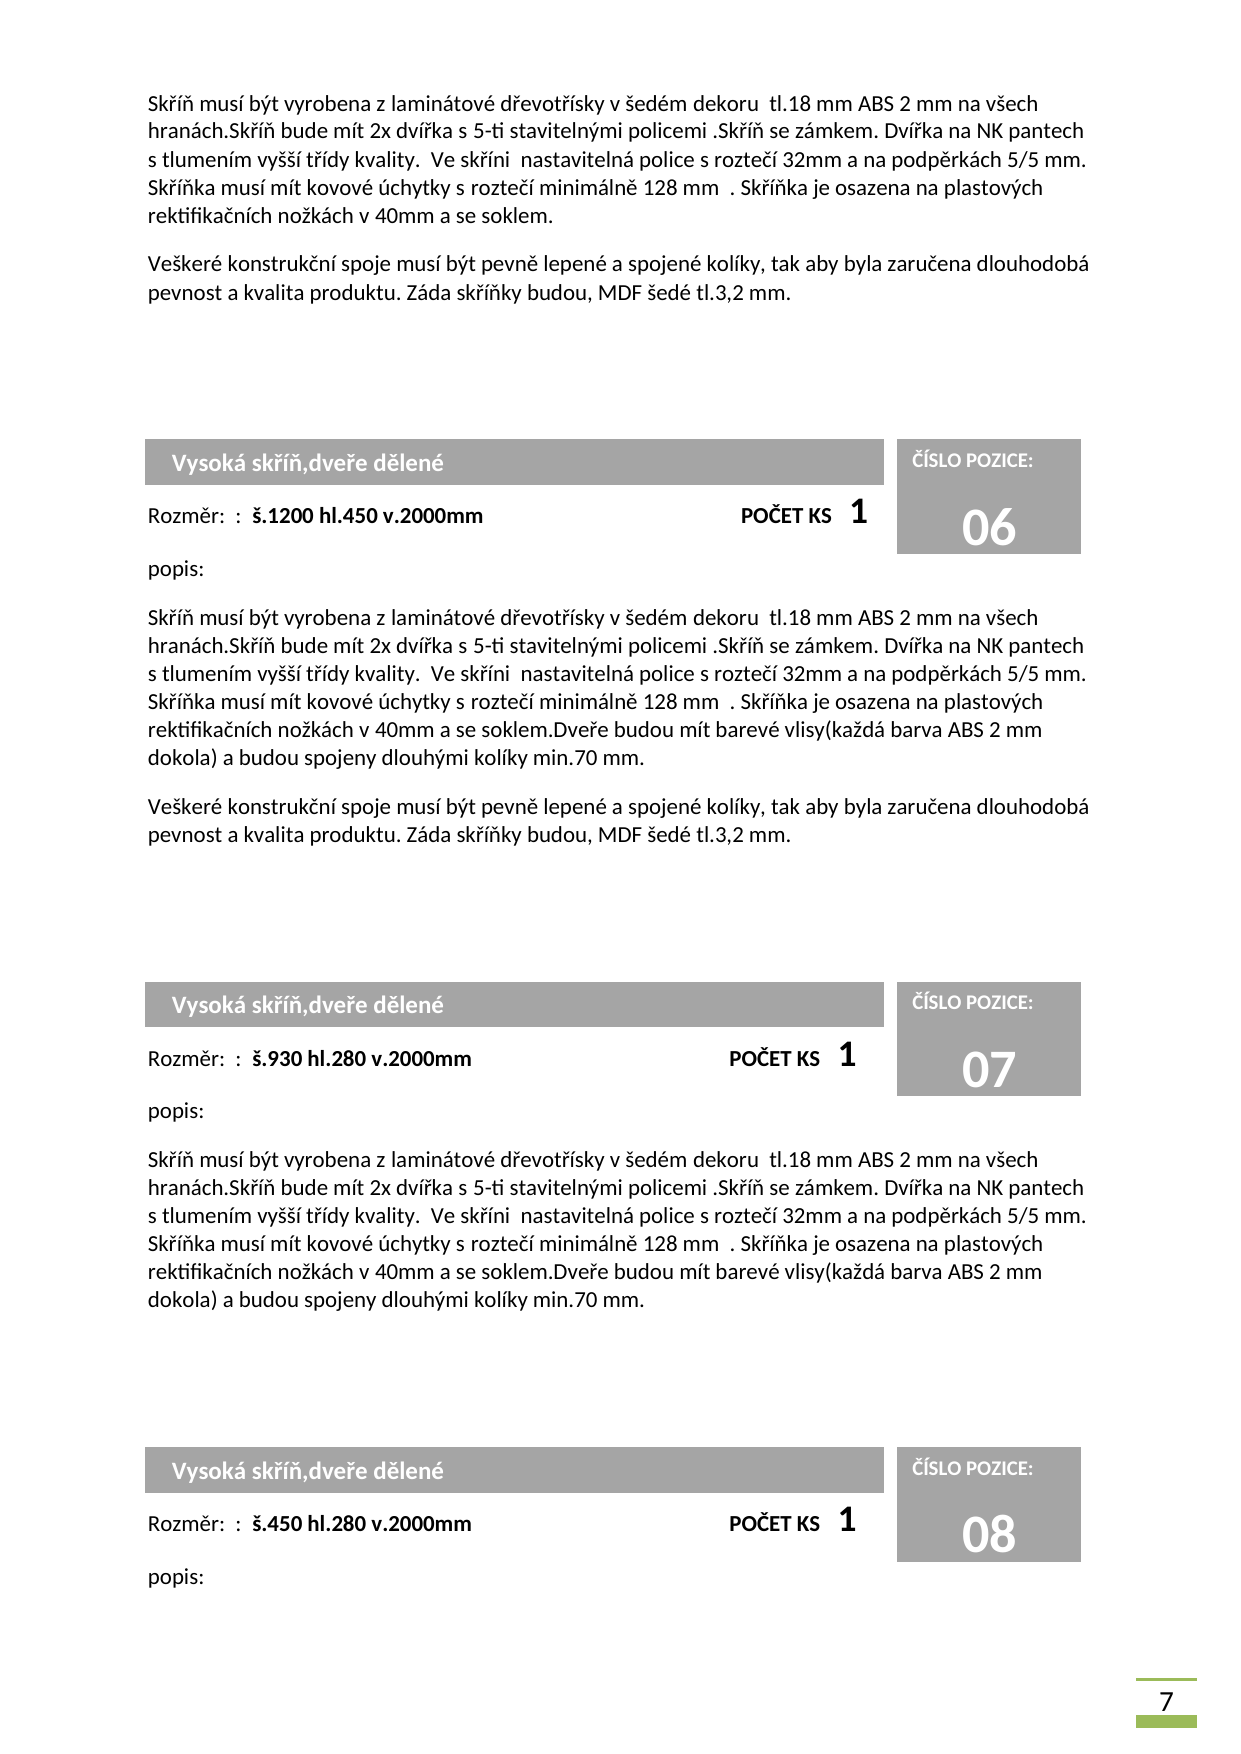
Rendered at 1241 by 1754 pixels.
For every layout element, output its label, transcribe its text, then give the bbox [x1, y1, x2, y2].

text Rozměr: : š.450 hl.280 v.2000mm POČET KS 1 [148, 1495, 897, 1541]
text popis: [148, 1562, 1092, 1590]
text Skříň musí být vyrobena z laminátové dřevotřísky v šedém dekoru tl.18 mm ABS 2 mm na všech hranách.Skříň bude mít 2x dvířka s 5-ti stavitelnými policemi .Skříň se zámkem. Dvířka na NK pantech s tlumením vyšší třídy kvality. Ve skříni nastavitelná police s roztečí 32mm a na podpěrkách 5/5 mm. Skříňka musí mít kovové úchytky s roztečí minimálně 128 mm . Skříňka je osazena na plastových rektifikačních nožkách v 40mm a se soklem.Dveře budou mít barevé vlisy(každá barva ABS 2 mm dokola) a budou spojeny dlouhými kolíky min.70 mm. [148, 603, 1092, 771]
text Skříň musí být vyrobena z laminátové dřevotřísky v šedém dekoru tl.18 mm ABS 2 mm na všech hranách.Skříň bude mít 2x dvířka s 5-ti stavitelnými policemi .Skříň se zámkem. Dvířka na NK pantech s tlumením vyšší třídy kvality. Ve skříni nastavitelná police s roztečí 32mm a na podpěrkách 5/5 mm. Skříňka musí mít kovové úchytky s roztečí minimálně 128 mm . Skříňka je osazena na plastových rektifikačních nožkách v 40mm a se soklem.Dveře budou mít barevé vlisy(každá barva ABS 2 mm dokola) a budou spojeny dlouhými kolíky min.70 mm. [148, 1145, 1092, 1313]
text popis: [148, 554, 1092, 582]
text Rozměr: : š.930 hl.280 v.2000mm POČET KS 1 [148, 1030, 897, 1076]
text Rozměr: : š.1200 hl.450 v.2000mm POČET KS 1 [148, 487, 897, 533]
text Skříň musí být vyrobena z laminátové dřevotřísky v šedém dekoru tl.18 mm ABS 2 mm na všech hranách.Skříň bude mít 2x dvířka s 5-ti stavitelnými policemi .Skříň se zámkem. Dvířka na NK pantech s tlumením vyšší třídy kvality. Ve skříni nastavitelná police s roztečí 32mm a na podpěrkách 5/5 mm. Skříňka musí mít kovové úchytky s roztečí minimálně 128 mm . Skříňka je osazena na plastových rektifikačních nožkách v 40mm a se soklem. [148, 89, 1092, 229]
text popis: [148, 1097, 1092, 1124]
